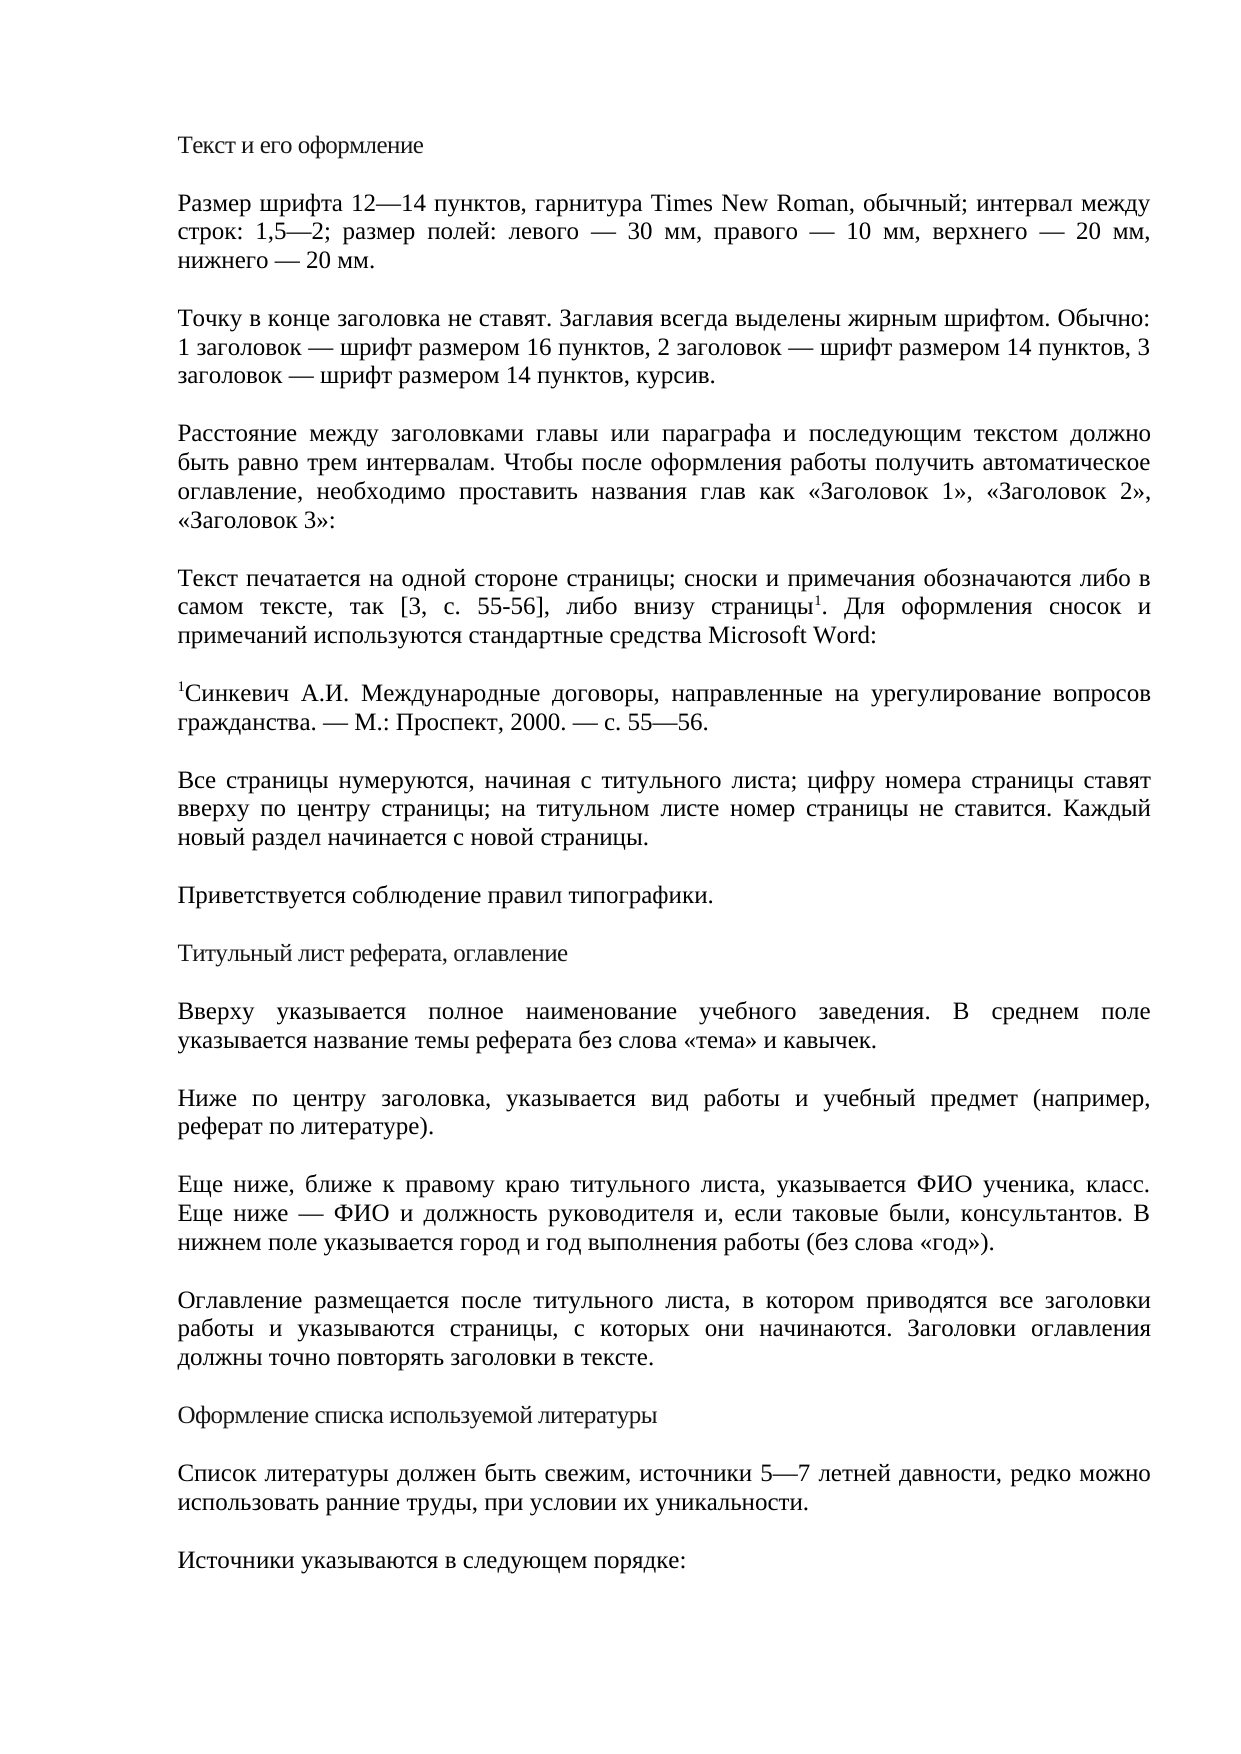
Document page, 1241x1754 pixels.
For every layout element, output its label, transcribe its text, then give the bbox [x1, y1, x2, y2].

text Все страницы нумеруются, начиная с титульного листа; цифру номера страницы ставят вверху по центру страницы; на титульном листе номер страницы не ставится. Каждый новый раздел начинается с новой страницы. [177, 765, 1152, 851]
text Текст и его оформление [177, 130, 1152, 158]
text Список литературы должен быть свежим, источники 5—7 летней давности, редко можно использовать ранние труды, при условии их уникальности. [177, 1458, 1152, 1516]
text Источники указываются в следующем порядке: [177, 1545, 1152, 1573]
text Оформление списка используемой литературы [177, 1400, 1152, 1429]
text Еще ниже, ближе к правому краю титульного листа, указывается ФИО ученика, класс. Еще ниже — ФИО и должность руководителя и, если таковые были, консультантов. В нижнем поле указывается город и год выполнения работы (без слова «год»). [177, 1169, 1152, 1256]
text Размер шрифта 12—14 пунктов, гарнитура Times New Roman, обычный; интервал между строк: 1,5—2; размер полей: левого — 30 мм, правого — 10 мм, верхнего — 20 мм, нижнего — 20 мм. [177, 188, 1152, 274]
text Вверху указывается полное наименование учебного заведения. В среднем поле указывается название темы реферата без слова «тема» и кавычек. [177, 996, 1152, 1053]
text Расстояние между заголовками главы или параграфа и последующим текстом должно быть равно трем интервалам. Чтобы после оформления работы получить автоматическое оглавление, необходимо проставить названия глав как «Заголовок 1», «Заголовок 2», «Заголовок 3»: [177, 418, 1152, 533]
text Оглавление размещается после титульного листа, в котором приводятся все заголовки работы и указываются страницы, с которых они начинаются. Заголовки оглавления должны точно повторять заголовки в тексте. [177, 1285, 1152, 1371]
text Текст печатается на одной стороне страницы; сноски и примечания обозначаются либо в самом тексте, так [3, с. 55-56], либо внизу страницы1. Для оформления сносок и примечаний используются стандартные средства Microsoft Word: [177, 563, 1152, 649]
text 1Синкевич А.И. Международные договоры, направленные на урегулирование вопросов гражданства. — М.: Проспект, 2000. — с. 55—56. [177, 678, 1152, 736]
text Ниже по центру заголовка, указывается вид работы и учебный предмет (например, реферат по литературе). [177, 1083, 1152, 1140]
text Точку в конце заголовка не ставят. Заглавия всегда выделены жирным шрифтом. Обычно: 1 заголовок — шрифт размером 16 пунктов, 2 заголовок — шрифт размером 14 пунктов, 3 заголовок — шрифт размером 14 пунктов, курсив. [177, 303, 1152, 389]
text Титульный лист реферата, оглавление [177, 938, 1152, 967]
text Приветствуется соблюдение правил типографики. [177, 880, 1152, 909]
